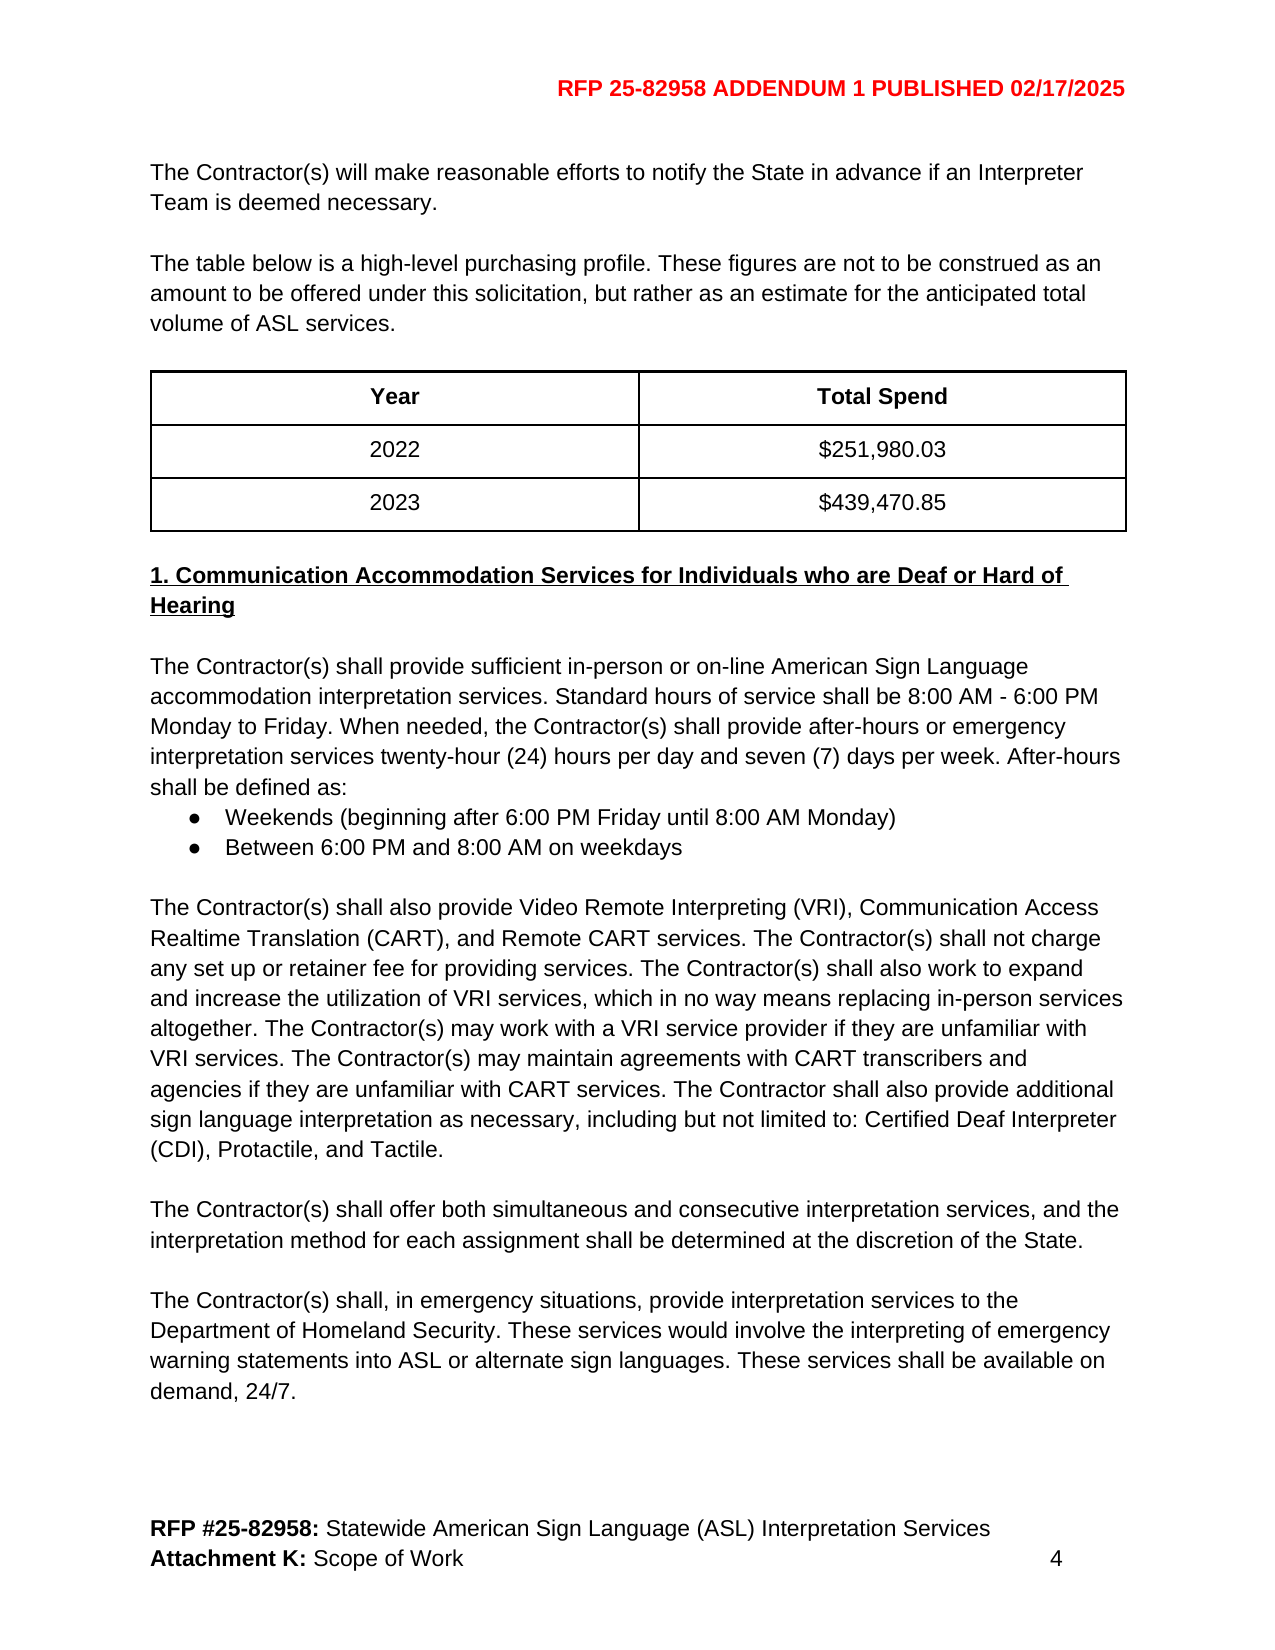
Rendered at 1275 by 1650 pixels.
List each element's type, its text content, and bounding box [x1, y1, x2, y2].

table_cell $251,980.03 [640, 426, 1125, 477]
table_cell 2022 [152, 426, 638, 477]
text The Contractor(s) shall offer both simultaneous and consecutive interpretation services, and the interpretation method for each assignment shall be determined at the discretion of the State. [150, 1196, 1125, 1253]
list Weekends (beginning after 6:00 PM Friday until 8:00 AM Monday) [187, 804, 1125, 830]
table_cell $439,470.85 [640, 479, 1125, 530]
table_cell 2023 [152, 479, 638, 530]
text The Contractor(s) shall provide sufficient in-person or on-line American Sign Language accommodation interpretation services. Standard hours of service shall be 8:00 AM - 6:00 PM Monday to Friday. When needed, the Contractor(s) shall provide after-hours or emergency interpretation services twenty-hour (24) hours per day and seven (7) days per week. After-hours shall be defined as: [150, 653, 1125, 800]
table_header Year [152, 373, 638, 423]
table_header Total Spend [640, 373, 1125, 423]
text The Contractor(s) shall also provide Video Remote Interpreting (VRI), Communication Access Realtime Translation (CART), and Remote CART services. The Contractor(s) shall not charge any set up or retainer fee for providing services. The Contractor(s) shall also work to expand and increase the utilization of VRI services, which in no way means replacing in-person services altogether. The Contractor(s) may work with a VRI service provider if they are unfamiliar with VRI services. The Contractor(s) may maintain agreements with CART transcribers and agencies if they are unfamiliar with CART services. The Contractor shall also provide additional sign language interpretation as necessary, including but not limited to: Certified Deaf Interpreter (CDI), Protactile, and Tactile. [150, 894, 1125, 1162]
text The Contractor(s) will make reasonable efforts to notify the State in advance if an Interpreter Team is deemed necessary. [150, 159, 1125, 216]
subtitle 1. Communication Accommodation Services for Individuals who are Deaf or Hard of Hearing [150, 562, 1125, 619]
text The Contractor(s) shall, in emergency situations, provide interpretation services to the Department of Homeland Security. These services would involve the interpreting of emergency warning statements into ASL or alternate sign languages. These services shall be available on demand, 24/7. [150, 1287, 1125, 1404]
text The table below is a high-level purchasing profile. These figures are not to be construed as an amount to be offered under this solicitation, but rather as an estimate for the anticipated total volume of ASL services. [150, 249, 1125, 336]
list Between 6:00 PM and 8:00 AM on weekdays [187, 834, 1125, 860]
